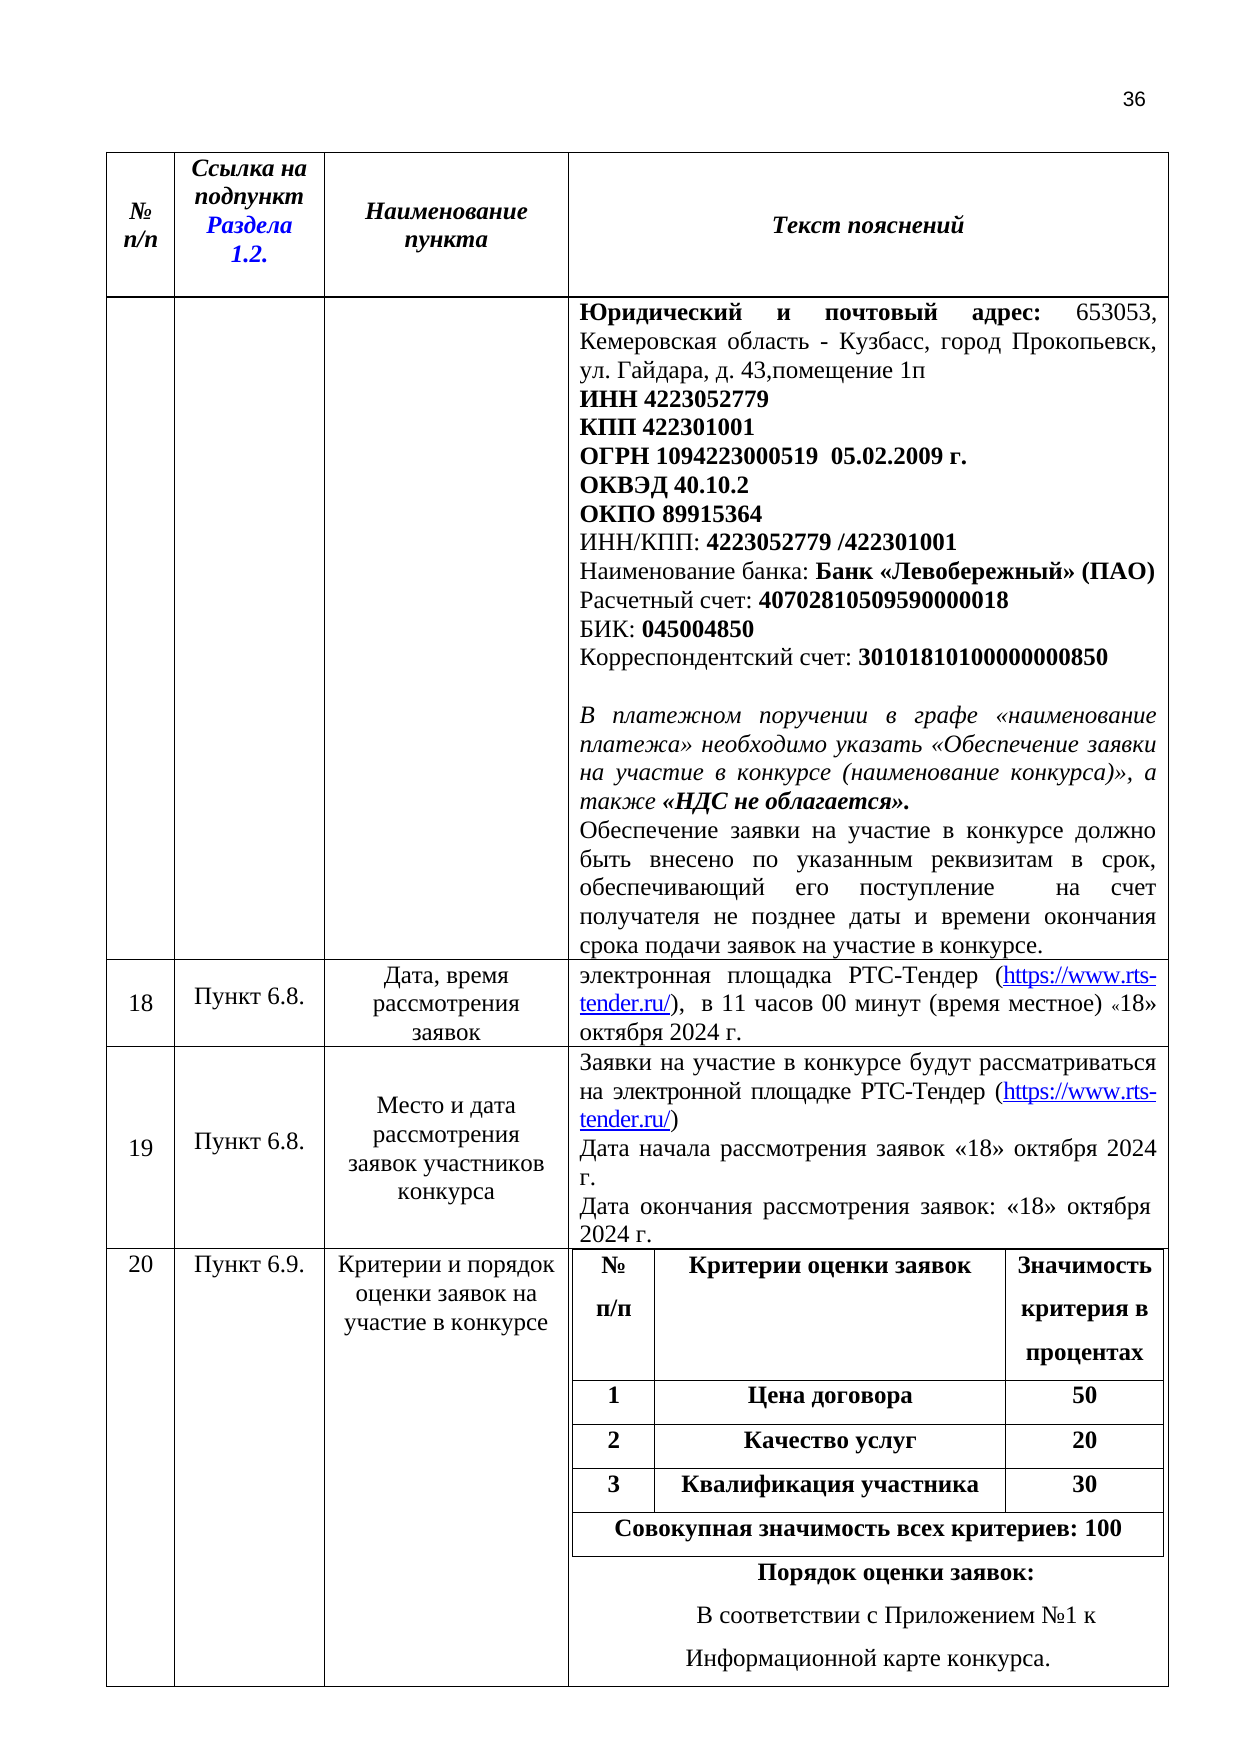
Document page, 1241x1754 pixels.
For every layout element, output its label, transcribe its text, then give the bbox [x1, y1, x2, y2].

table_cell электронная площадка РТС-Тендер (https://www.rts-tender.ru/), в 11 часов 00 минут (время местное) «18» октября 2024 г. [569, 960, 1168, 1046]
table_cell Место и дата рассмотрения заявок участников конкурса [325, 1047, 568, 1248]
table_cell 19 [107, 1047, 174, 1248]
table_header Текст пояснений [569, 153, 1168, 296]
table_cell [569, 1249, 1168, 1686]
table_cell Заявки на участие в конкурсе будут рассматриваться на электронной площадке РТС-Тендер (https://www.rts-tender.ru/) Дата начала рассмотрения заявок «18» октября 2024 г. Дата окончания рассмотрения заявок: «18» октября 2024 г. [569, 1047, 1168, 1248]
table_cell Пункт 6.8. [175, 960, 324, 1046]
table_header Наименование пункта [325, 153, 568, 296]
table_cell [569, 298, 1168, 959]
table_header Ссылка на подпункт Раздела 1.2. [175, 153, 324, 296]
table_cell Дата, время рассмотрения заявок [325, 960, 568, 1046]
table_cell 18 [107, 960, 174, 1046]
table_cell Пункт 6.9. [175, 1249, 324, 1686]
table_cell Пункт 6.8. [175, 1047, 324, 1248]
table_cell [325, 1249, 568, 1686]
table_header № п/п [107, 153, 174, 296]
table_cell 20 [107, 1249, 174, 1686]
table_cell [325, 298, 568, 959]
